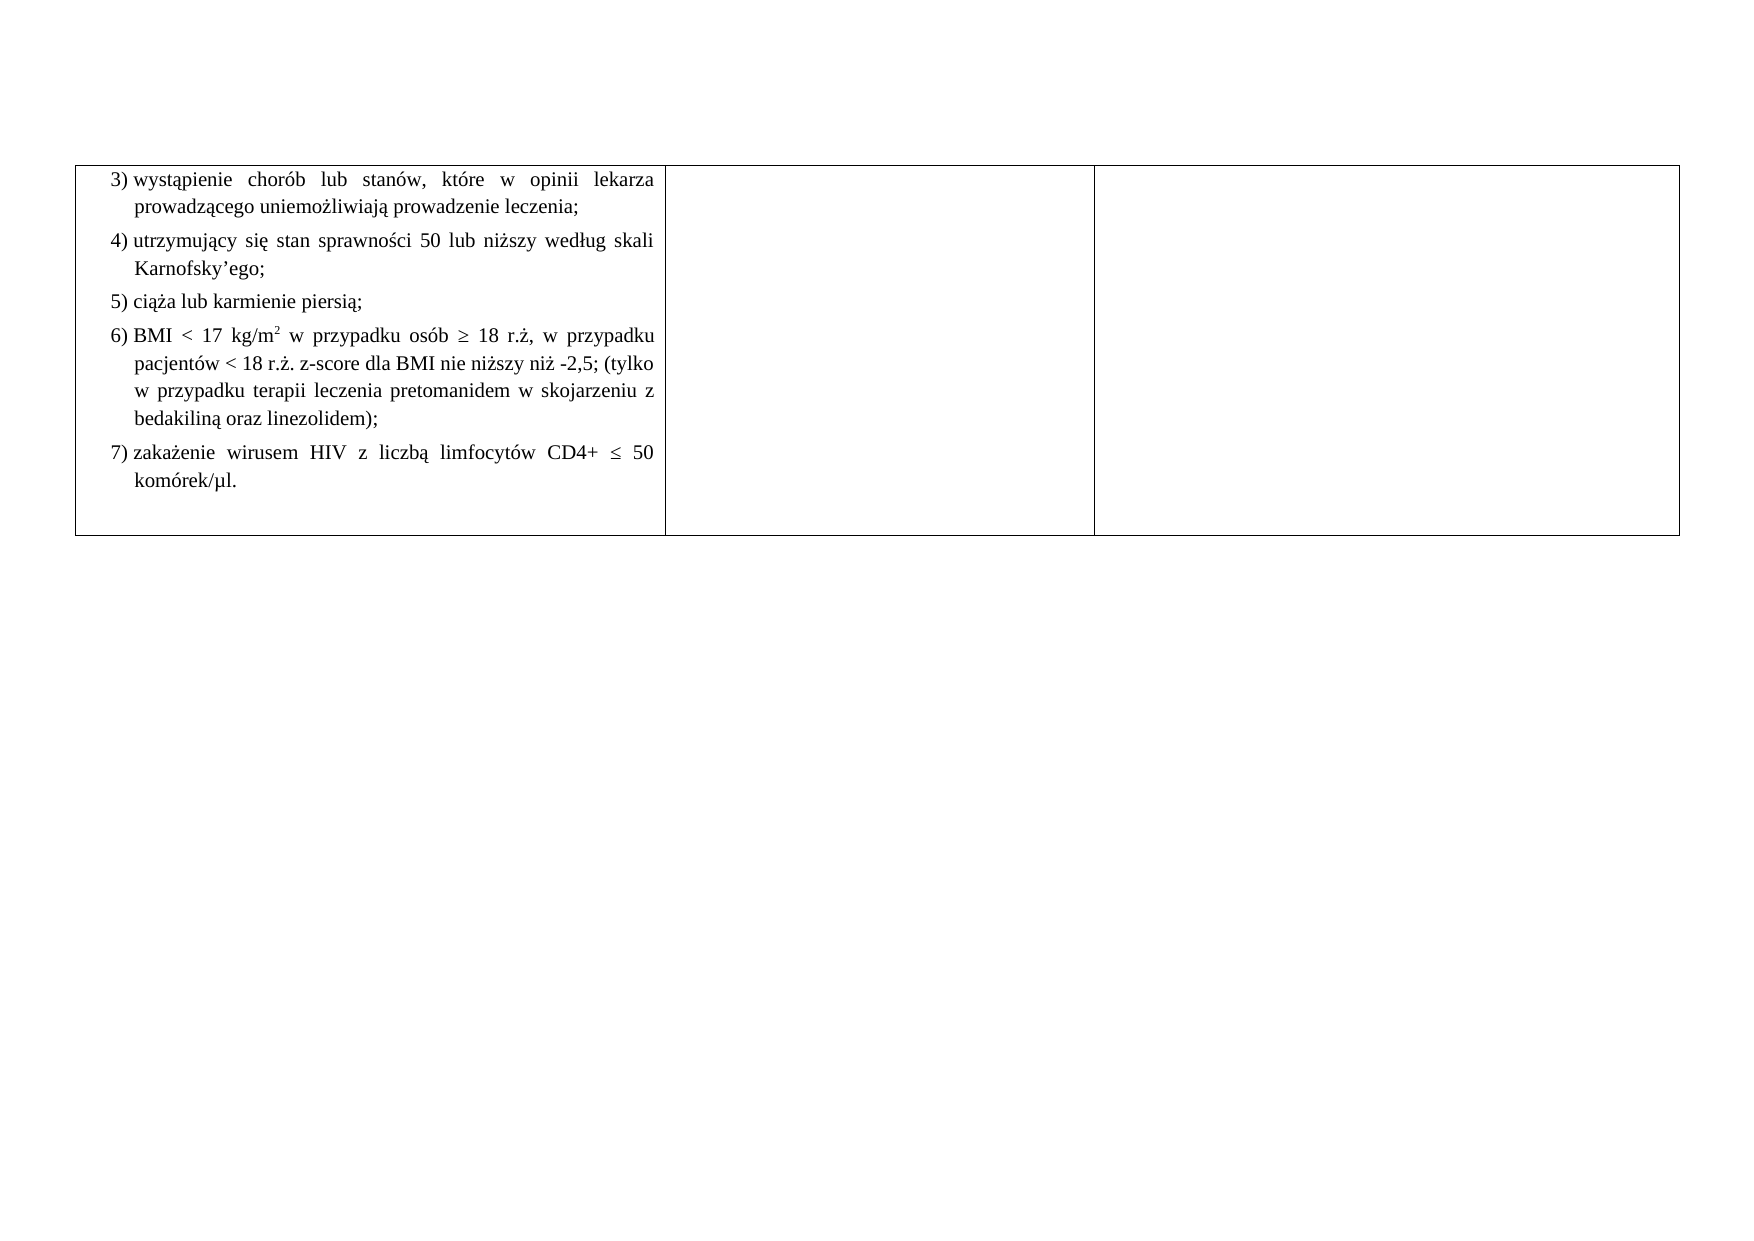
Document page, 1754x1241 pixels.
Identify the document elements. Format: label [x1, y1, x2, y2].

table_cell [1095, 166, 1679, 535]
table_cell [666, 166, 1094, 535]
table_cell [76, 166, 665, 535]
